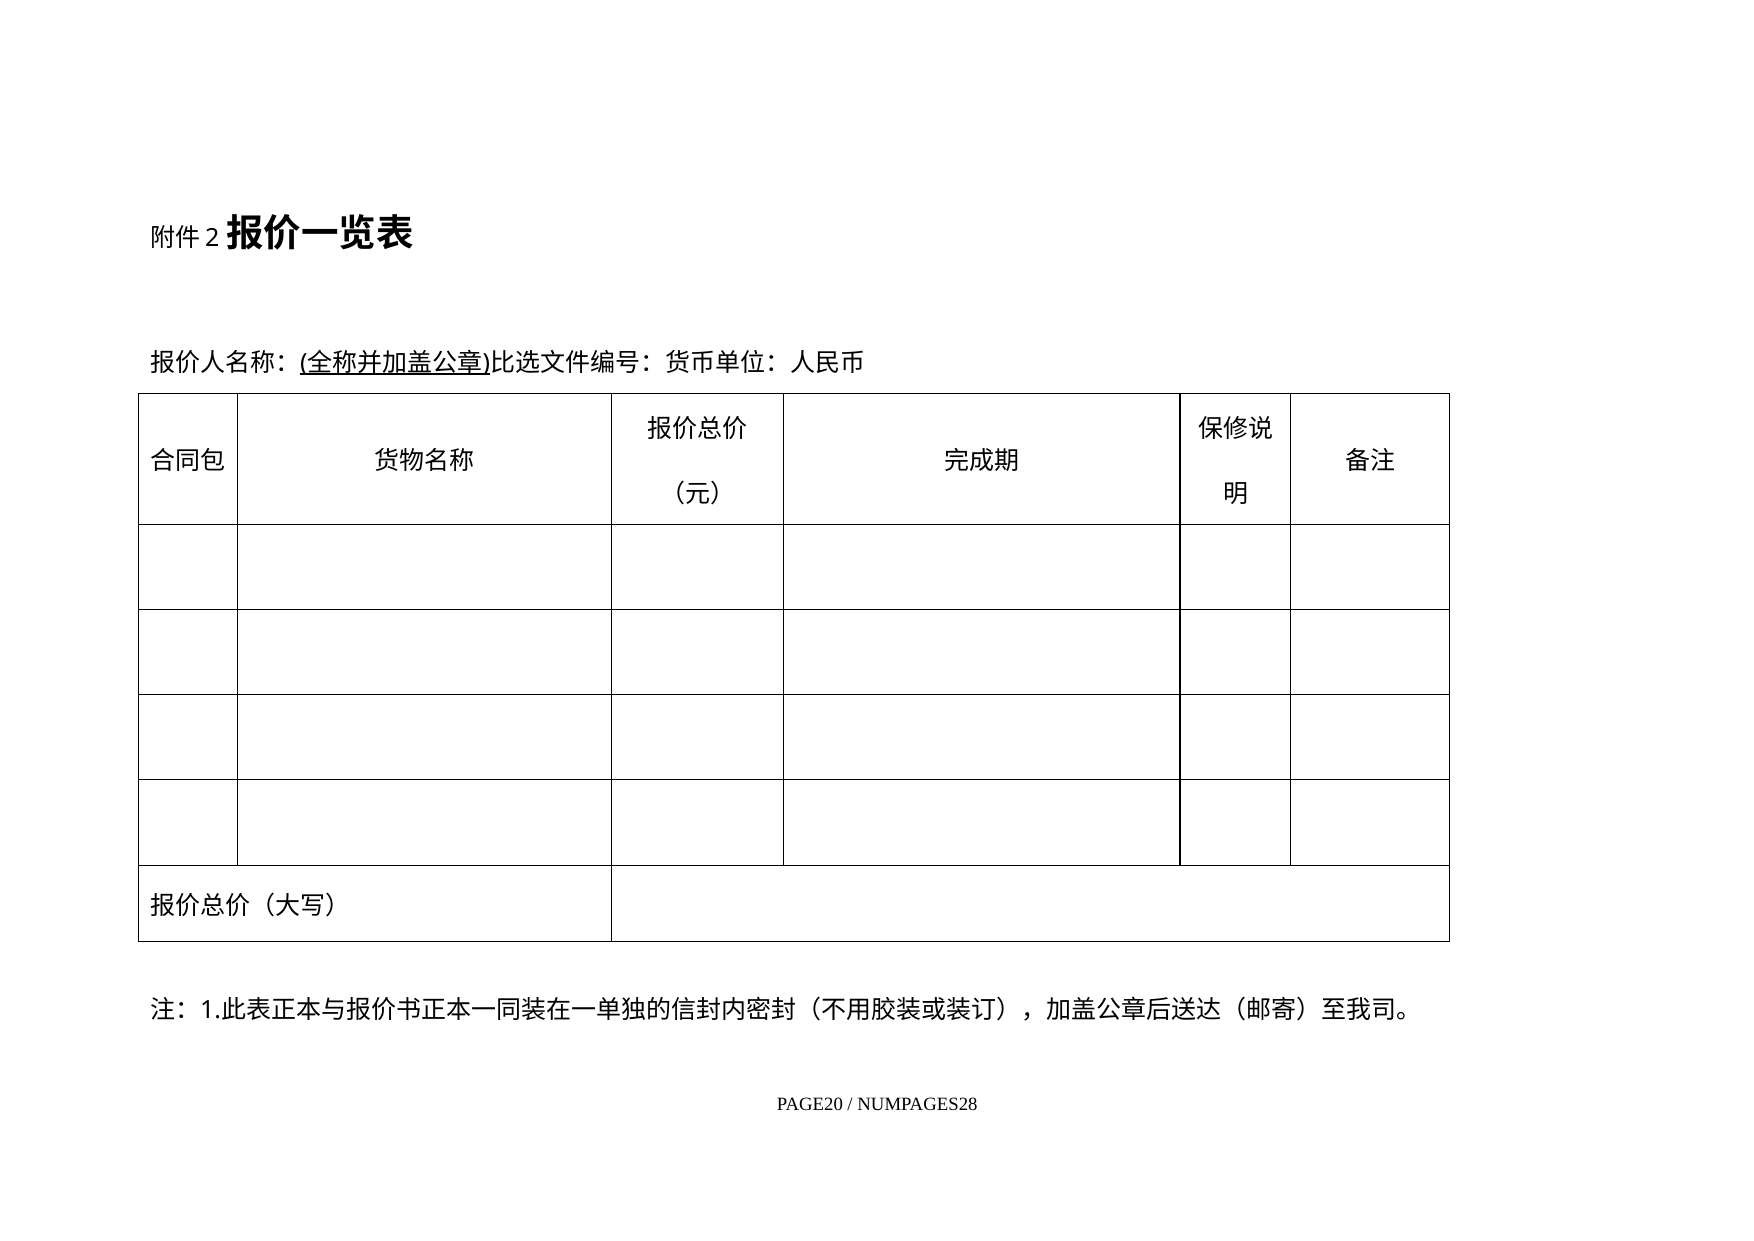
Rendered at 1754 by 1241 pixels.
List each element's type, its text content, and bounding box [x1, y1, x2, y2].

table_cell [139, 695, 237, 779]
text 附件2 报价一览表 [150, 198, 1604, 263]
table_cell [1291, 610, 1449, 694]
table_cell [238, 780, 611, 865]
table_cell [1181, 780, 1290, 865]
table_cell [612, 695, 783, 779]
table_cell [784, 525, 1179, 609]
table_cell [139, 780, 237, 865]
table_cell [1291, 780, 1449, 865]
table_header 备注 [1291, 394, 1449, 524]
table_cell [612, 780, 783, 865]
table_header 报价总价（元） [612, 394, 783, 524]
table_header 完成期 [784, 394, 1179, 524]
table_cell [1181, 610, 1290, 694]
table_cell [784, 695, 1179, 779]
table_cell [238, 610, 611, 694]
table_cell [238, 525, 611, 609]
table_cell [1181, 525, 1290, 609]
table_header 保修说明 [1181, 394, 1290, 524]
table_cell [139, 525, 237, 609]
table_cell [612, 610, 783, 694]
table_header 合同包 [139, 394, 237, 524]
table_header 货物名称 [238, 394, 611, 524]
table_cell [238, 695, 611, 779]
text 注：1.此表正本与报价书正本一同装在一单独的信封内密封（不用胶装或装订），加盖公章后送达（邮寄）至我司。 [150, 975, 1604, 1040]
table_cell 报价总价（大写） [139, 866, 611, 941]
table_cell [1181, 695, 1290, 779]
table_cell [612, 525, 783, 609]
text 报价人名称：(全称并加盖公章)比选文件编号：货币单位：人民币 [150, 328, 1604, 393]
table_cell [784, 780, 1179, 865]
table_cell [1291, 695, 1449, 779]
table_cell [1291, 525, 1449, 609]
table_cell [612, 866, 1449, 941]
table_cell [784, 610, 1179, 694]
table_cell [139, 610, 237, 694]
